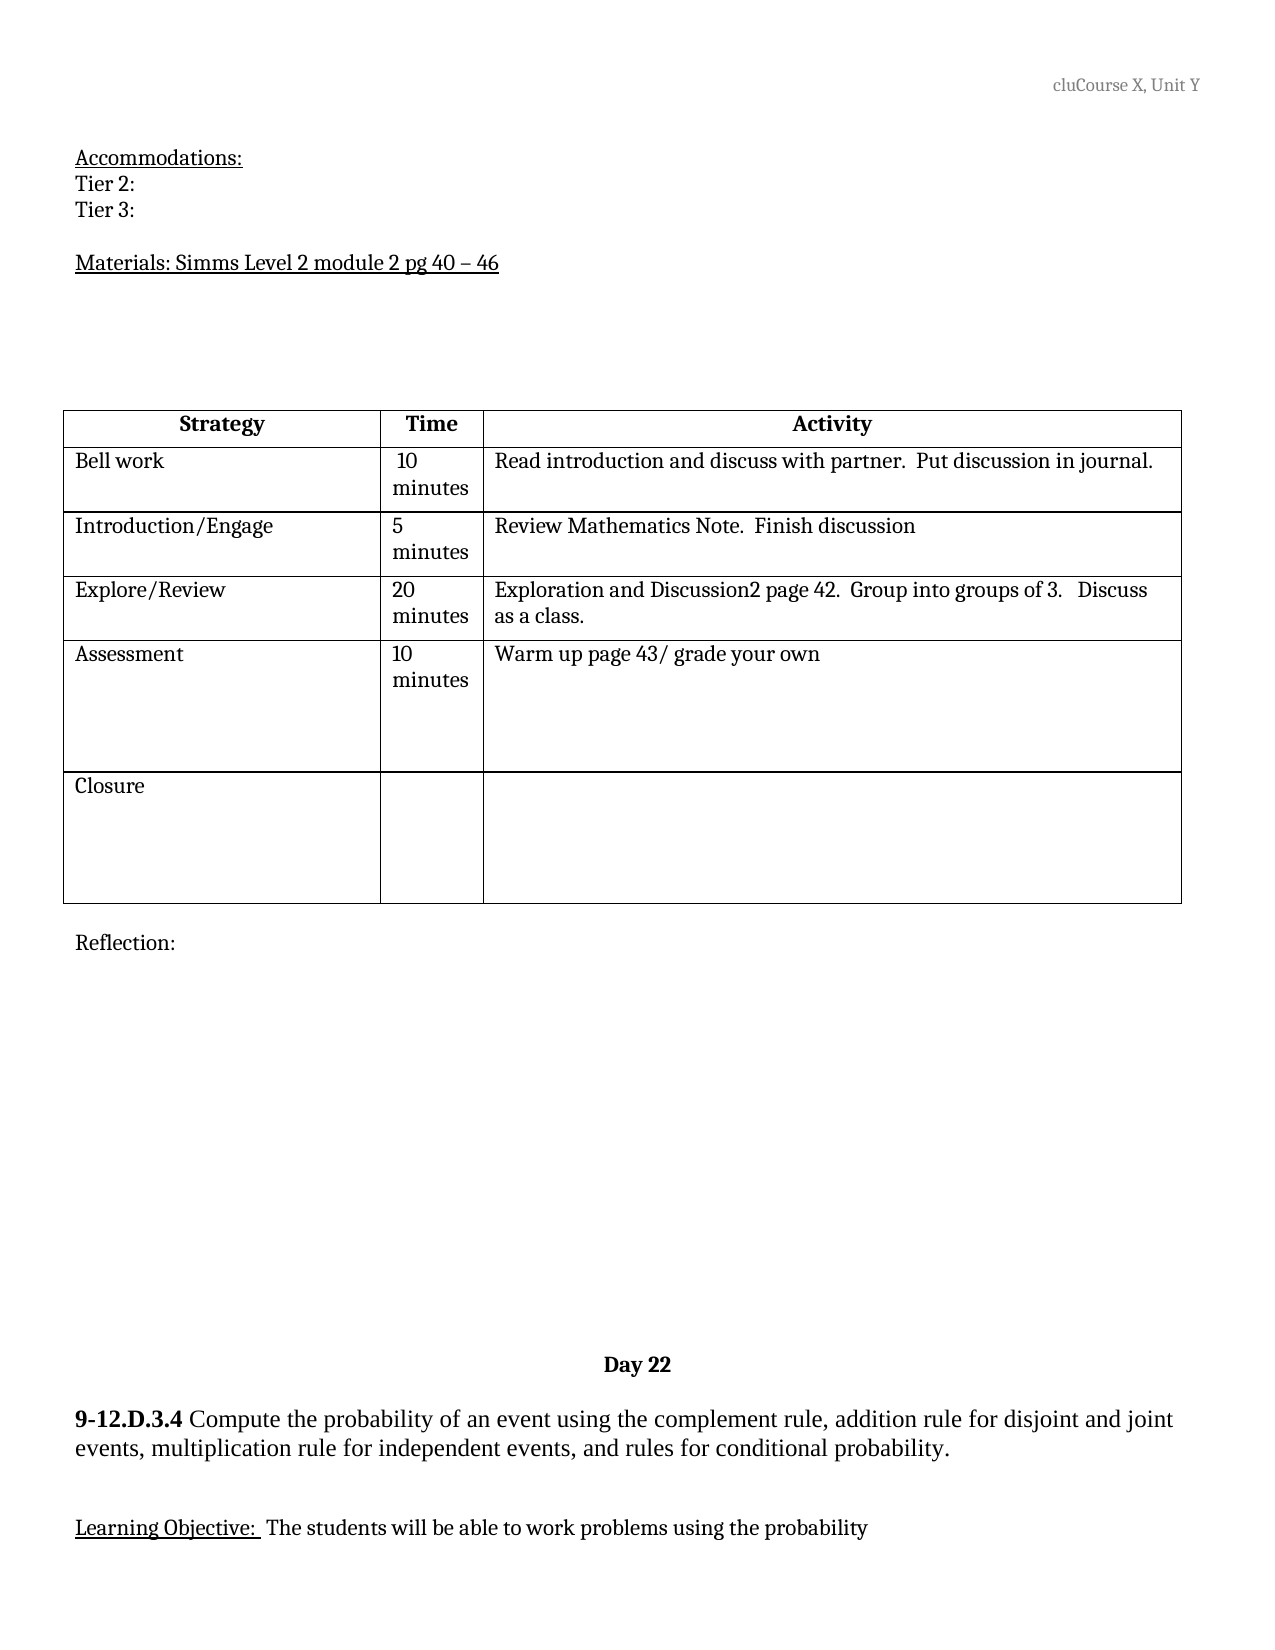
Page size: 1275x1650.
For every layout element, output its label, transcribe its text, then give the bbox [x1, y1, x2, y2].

table_cell 5 minutes [381, 513, 483, 576]
text Tier 2: [75, 171, 1200, 197]
text Tier 3: [75, 197, 1200, 223]
table_cell Closure [64, 773, 380, 903]
table_cell Warm up page 43/ grade your own [484, 641, 1181, 771]
text 9-12.D.3.4 Compute the probability of an event using the complement rule, addition rule for disjoint and joint events, multiplication rule for independent events, and rules for conditional probability. [75, 1404, 1200, 1462]
table_cell 10 minutes [381, 641, 483, 771]
text Learning Objective: The students will be able to work problems using the probability [75, 1515, 1200, 1541]
table_header Strategy [64, 411, 380, 447]
table_header Time [381, 411, 483, 447]
text Accommodations: [75, 144, 1200, 171]
table_cell 20 minutes [381, 577, 483, 640]
table_cell Explore/Review [64, 577, 380, 640]
table_cell Bell work [64, 448, 380, 511]
table_header Activity [484, 411, 1181, 447]
table_cell Introduction/Engage [64, 513, 380, 576]
table_cell 10 minutes [381, 448, 483, 511]
table_cell [484, 773, 1181, 903]
text Day 22 [75, 1352, 1200, 1378]
table_cell Read introduction and discuss with partner. Put discussion in journal. [484, 448, 1181, 511]
table_cell [381, 773, 483, 903]
table_cell Assessment [64, 641, 380, 771]
table_cell Exploration and Discussion2 page 42. Group into groups of 3. Discuss as a class. [484, 577, 1181, 640]
text Reflection: [75, 930, 1200, 957]
text Materials: Simms Level 2 module 2 pg 40 – 46 [75, 250, 1200, 276]
table_cell Review Mathematics Note. Finish discussion [484, 513, 1181, 576]
